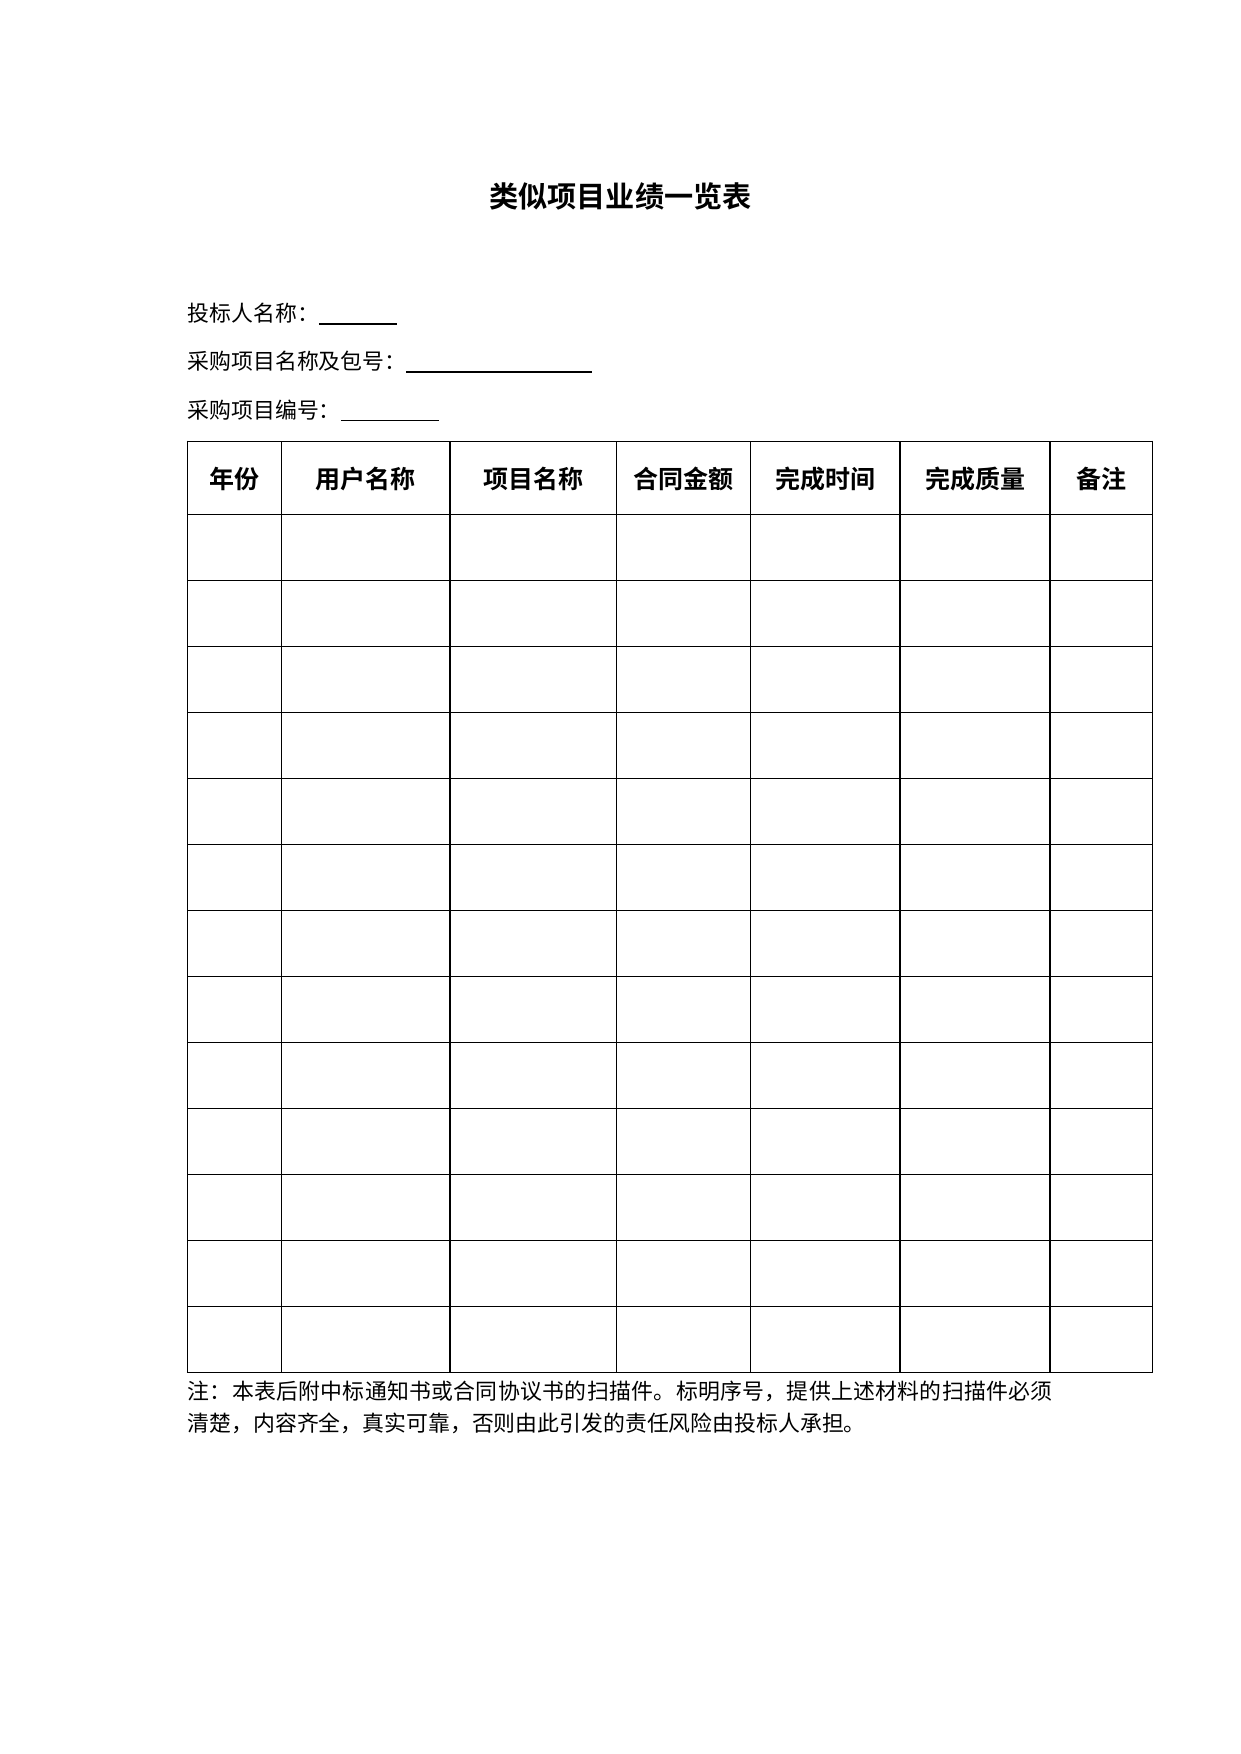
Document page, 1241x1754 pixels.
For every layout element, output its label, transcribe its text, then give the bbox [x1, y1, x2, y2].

table_cell [617, 515, 750, 580]
table_cell [188, 1241, 281, 1306]
table_cell [188, 1175, 281, 1240]
table_cell [451, 845, 616, 910]
table_cell [901, 1241, 1049, 1306]
table_cell [901, 515, 1049, 580]
table_cell [282, 911, 449, 976]
table_header 项目名称 [451, 442, 616, 514]
text 采购项目编号： [187, 392, 1053, 425]
table_cell [451, 713, 616, 778]
table_cell [901, 647, 1049, 712]
table_cell [282, 647, 449, 712]
table_header 用户名称 [282, 442, 449, 514]
table_cell [617, 1241, 750, 1306]
table_cell [1051, 1307, 1152, 1372]
table_cell [451, 977, 616, 1042]
table_cell [751, 581, 899, 646]
table_cell [282, 1109, 449, 1174]
table_cell [901, 1043, 1049, 1108]
table_cell [751, 845, 899, 910]
table_cell [282, 1043, 449, 1108]
table_cell [751, 1175, 899, 1240]
table_cell [901, 1175, 1049, 1240]
table_cell [751, 1307, 899, 1372]
table_cell [188, 1307, 281, 1372]
table_cell [188, 779, 281, 844]
table_cell [188, 845, 281, 910]
table_cell [451, 515, 616, 580]
table_cell [901, 845, 1049, 910]
table_cell [617, 713, 750, 778]
table_cell [751, 911, 899, 976]
table_cell [617, 1175, 750, 1240]
table_cell [617, 1043, 750, 1108]
table_cell [617, 977, 750, 1042]
table_cell [751, 1109, 899, 1174]
table_cell [1051, 1043, 1152, 1108]
table_cell [617, 1109, 750, 1174]
table_cell [451, 1307, 616, 1372]
table_cell [1051, 647, 1152, 712]
table_cell [188, 713, 281, 778]
table_cell [617, 845, 750, 910]
table_cell [1051, 911, 1152, 976]
table_cell [1051, 515, 1152, 580]
table_cell [901, 1307, 1049, 1372]
table_cell [617, 647, 750, 712]
table_cell [901, 581, 1049, 646]
table_cell [282, 977, 449, 1042]
table_cell [751, 647, 899, 712]
table_cell [188, 1109, 281, 1174]
table_cell [188, 1043, 281, 1108]
table_header 完成质量 [901, 442, 1049, 514]
text 采购项目名称及包号： [187, 344, 1053, 376]
table_cell [901, 779, 1049, 844]
table_cell [751, 1043, 899, 1108]
table_cell [451, 1241, 616, 1306]
table_cell [282, 845, 449, 910]
table_cell [617, 581, 750, 646]
table_cell [901, 977, 1049, 1042]
table_cell [1051, 1241, 1152, 1306]
table_cell [1051, 1175, 1152, 1240]
table_cell [901, 713, 1049, 778]
table_cell [617, 911, 750, 976]
table_cell [1051, 977, 1152, 1042]
table_cell [617, 1307, 750, 1372]
text 注：本表后附中标通知书或合同协议书的扫描件。标明序号，提供上述材料的扫描件必须清楚，内容齐全，真实可靠，否则由此引发的责任风险由投标人承担。 [187, 1373, 1053, 1438]
table_cell [751, 779, 899, 844]
table_cell [617, 779, 750, 844]
text 投标人名称： [187, 296, 1053, 328]
table_cell [451, 1109, 616, 1174]
table_cell [1051, 1109, 1152, 1174]
table_header 备注 [1051, 442, 1152, 514]
table_cell [751, 977, 899, 1042]
table_cell [282, 515, 449, 580]
text 类似项目业绩一览表 [187, 162, 1053, 227]
table_cell [282, 1307, 449, 1372]
table_header 年份 [188, 442, 281, 514]
table_cell [188, 977, 281, 1042]
table_cell [451, 647, 616, 712]
table_cell [188, 911, 281, 976]
table_cell [901, 911, 1049, 976]
table_cell [451, 911, 616, 976]
table_cell [1051, 581, 1152, 646]
table_cell [282, 581, 449, 646]
table_cell [188, 647, 281, 712]
table_cell [751, 515, 899, 580]
table_cell [188, 515, 281, 580]
table_cell [1051, 779, 1152, 844]
table_cell [451, 779, 616, 844]
table_cell [451, 581, 616, 646]
table_cell [1051, 845, 1152, 910]
table_cell [1051, 713, 1152, 778]
table_cell [188, 581, 281, 646]
table_cell [282, 779, 449, 844]
table_cell [751, 713, 899, 778]
table_cell [282, 713, 449, 778]
table_cell [751, 1241, 899, 1306]
table_cell [451, 1043, 616, 1108]
table_header 完成时间 [751, 442, 899, 514]
table_cell [451, 1175, 616, 1240]
table_header 合同金额 [617, 442, 750, 514]
table_cell [282, 1175, 449, 1240]
table_cell [901, 1109, 1049, 1174]
table_cell [282, 1241, 449, 1306]
